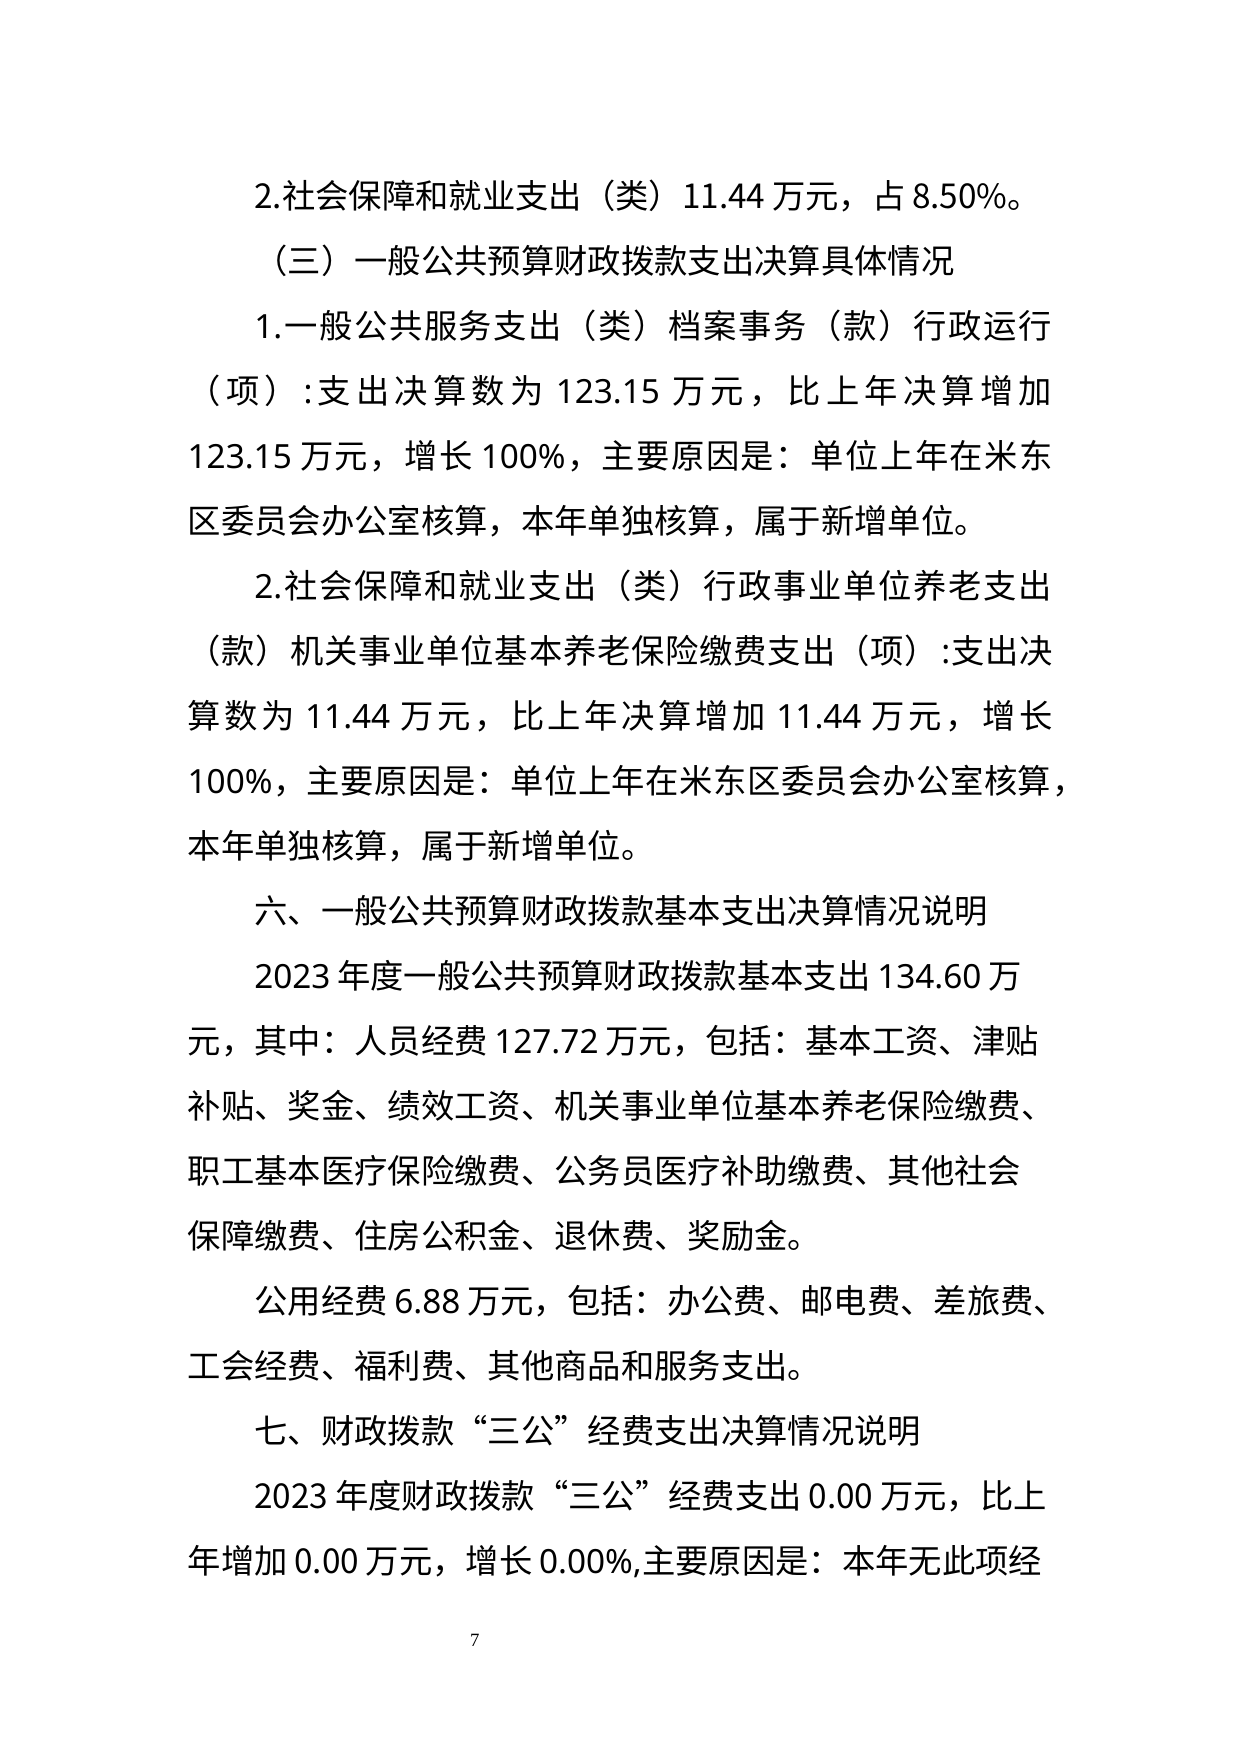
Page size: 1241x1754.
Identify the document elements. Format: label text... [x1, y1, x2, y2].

text 2.社会保障和就业支出（类）行政事业单位养老支出（款）机关事业单位基本养老保险缴费支出（项）:支出决算数为11.44万元，比上年决算增加11.44万元，增长100%，主要原因是：单位上年在米东区委员会办公室核算，本年单独核算，属于新增单位。 [187, 552, 1053, 877]
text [187, 1462, 1053, 1592]
text （三）一般公共预算财政拨款支出决算具体情况 [187, 227, 1053, 292]
text 2.社会保障和就业支出（类）11.44万元，占8.50%。 [187, 162, 1053, 227]
text 七、财政拨款“三公”经费支出决算情况说明 [187, 1397, 1053, 1462]
text 六、一般公共预算财政拨款基本支出决算情况说明 [187, 877, 1053, 942]
text 公用经费6.88万元，包括：办公费、邮电费、差旅费、工会经费、福利费、其他商品和服务支出。 [187, 1267, 1053, 1397]
text 2023年度一般公共预算财政拨款基本支出134.60万元，其中：人员经费127.72万元，包括：基本工资、津贴补贴、奖金、绩效工资、机关事业单位基本养老保险缴费、职工基本医疗保险缴费、公务员医疗补助缴费、其他社会保障缴费、住房公积金、退休费、奖励金。 [187, 942, 1053, 1267]
text 1.一般公共服务支出（类）档案事务（款）行政运行（项）:支出决算数为123.15万元，比上年决算增加123.15万元，增长100%，主要原因是：单位上年在米东区委员会办公室核算，本年单独核算，属于新增单位。 [187, 292, 1053, 552]
